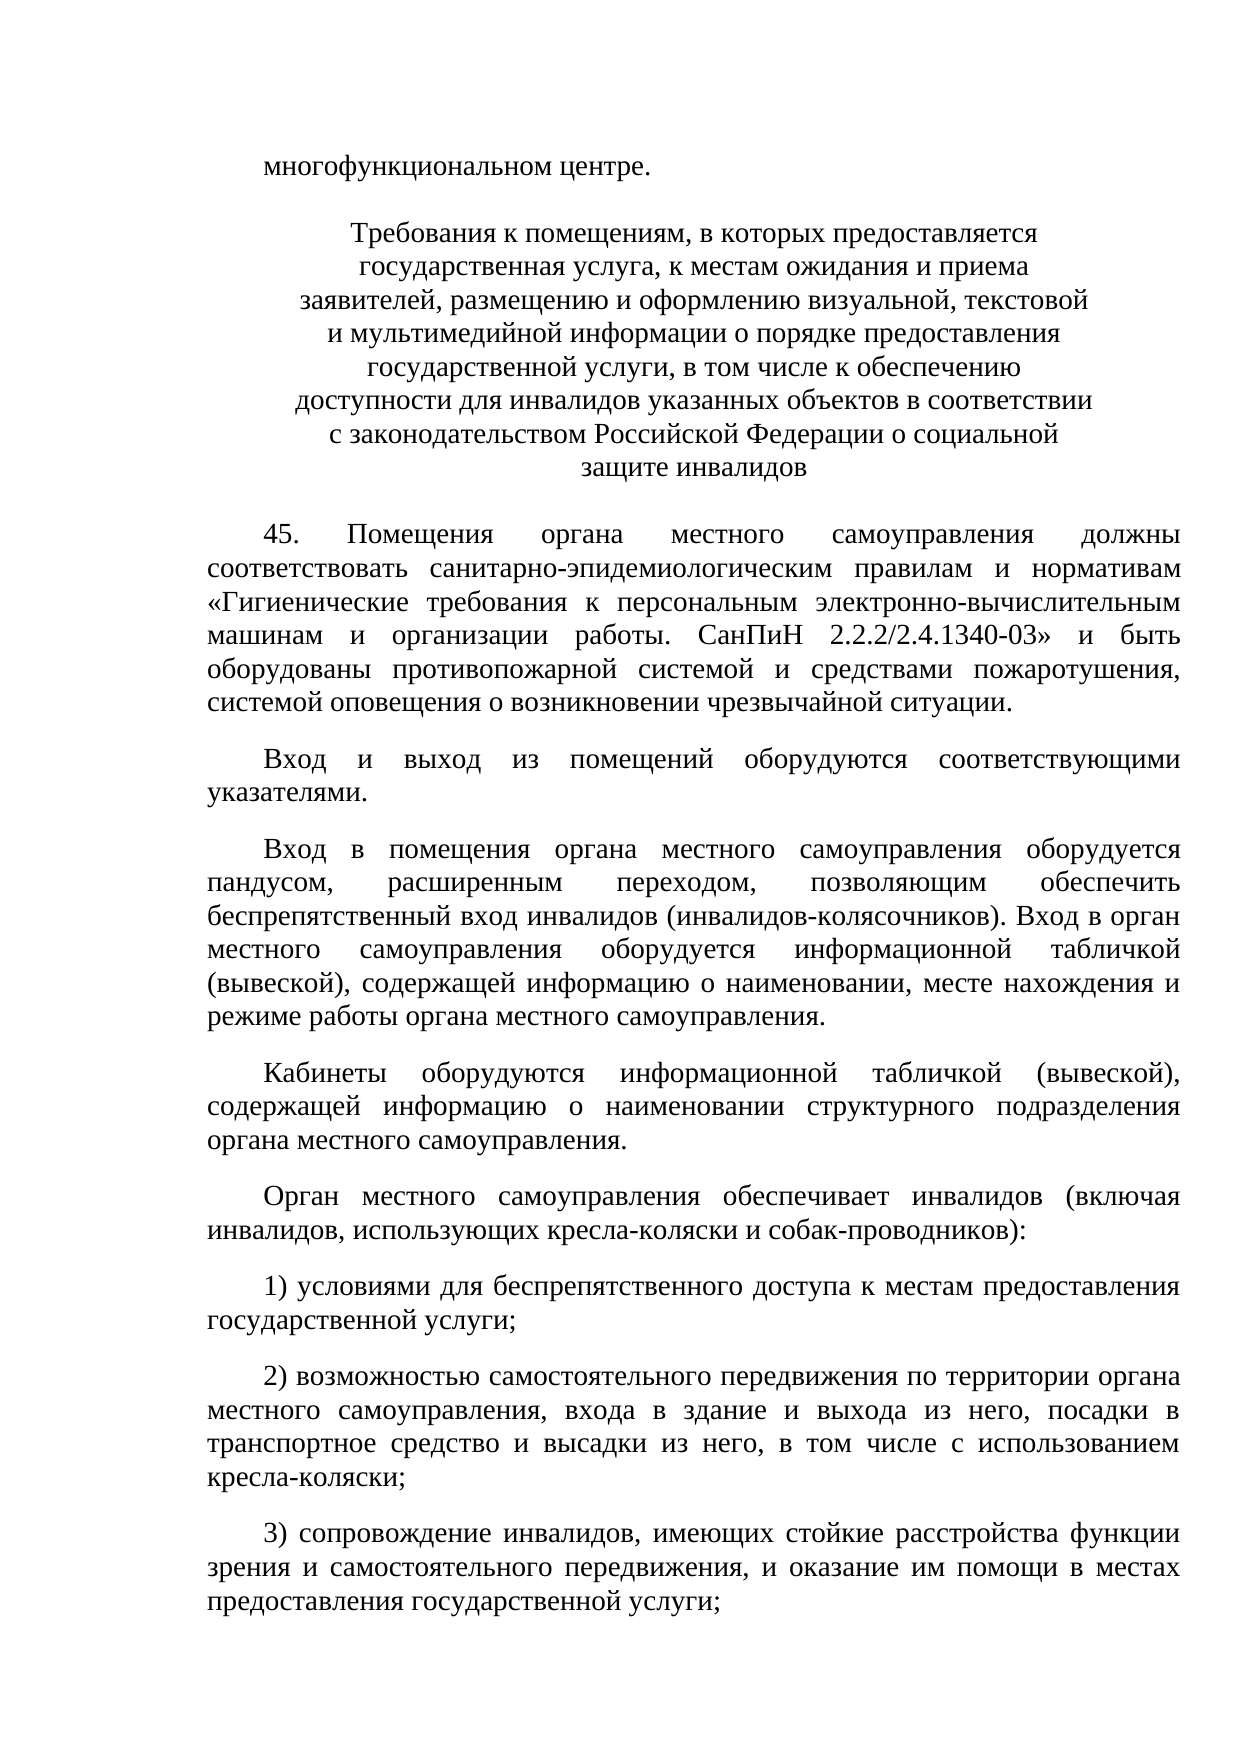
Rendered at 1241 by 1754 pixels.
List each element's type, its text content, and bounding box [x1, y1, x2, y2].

text Требования к помещениям, в которых предоставляется [207, 215, 1181, 248]
text 1) условиями для беспрепятственного доступа к местам предоставления государственной услуги; [207, 1268, 1181, 1336]
text 3) сопровождение инвалидов, имеющих стойкие расстройства функции зрения и самостоятельного передвижения, и оказание им помощи в местах предоставления государственной услуги; [207, 1516, 1181, 1616]
text 45. Помещения органа местного самоуправления должны соответствовать санитарно-эпидемиологическим правилам и нормативам «Гигиенические требования к персональным электронно-вычислительным машинам и организации работы. СанПиН 2.2.2/2.4.1340-03» и быть оборудованы противопожарной системой и средствами пожаротушения, системой оповещения о возникновении чрезвычайной ситуации. [207, 517, 1181, 718]
text Кабинеты оборудуются информационной табличкой (вывеской), содержащей информацию о наименовании структурного подразделения органа местного самоуправления. [207, 1055, 1181, 1156]
text защите инвалидов [207, 449, 1181, 483]
text Орган местного самоуправления обеспечивает инвалидов (включая инвалидов, использующих кресла-коляски и собак-проводников): [207, 1178, 1181, 1246]
text государственная услуга, к местам ожидания и приема [207, 248, 1181, 282]
text доступности для инвалидов указанных объектов в соответствии [207, 382, 1181, 416]
text заявителей, размещению и оформлению визуальной, текстовой [207, 282, 1181, 315]
text Вход в помещения органа местного самоуправления оборудуется пандусом, расширенным переходом, позволяющим обеспечить беспрепятственный вход инвалидов (инвалидов-колясочников). Вход в орган местного самоуправления оборудуется информационной табличкой (вывеской), содержащей информацию о наименовании, месте нахождения и режиме работы органа местного самоуправления. [207, 831, 1181, 1032]
text с законодательством Российской Федерации о социальной [207, 416, 1181, 449]
text 2) возможностью самостоятельного передвижения по территории органа местного самоуправления, входа в здание и выхода из него, посадки в транспортное средство и высадки из него, в том числе с использованием кресла-коляски; [207, 1358, 1181, 1493]
text Вход и выход из помещений оборудуются соответствующими указателями. [207, 741, 1181, 808]
text государственной услуги, в том числе к обеспечению [207, 349, 1181, 382]
text многофункциональном центре. [207, 148, 1181, 181]
text и мультимедийной информации о порядке предоставления [207, 315, 1181, 349]
